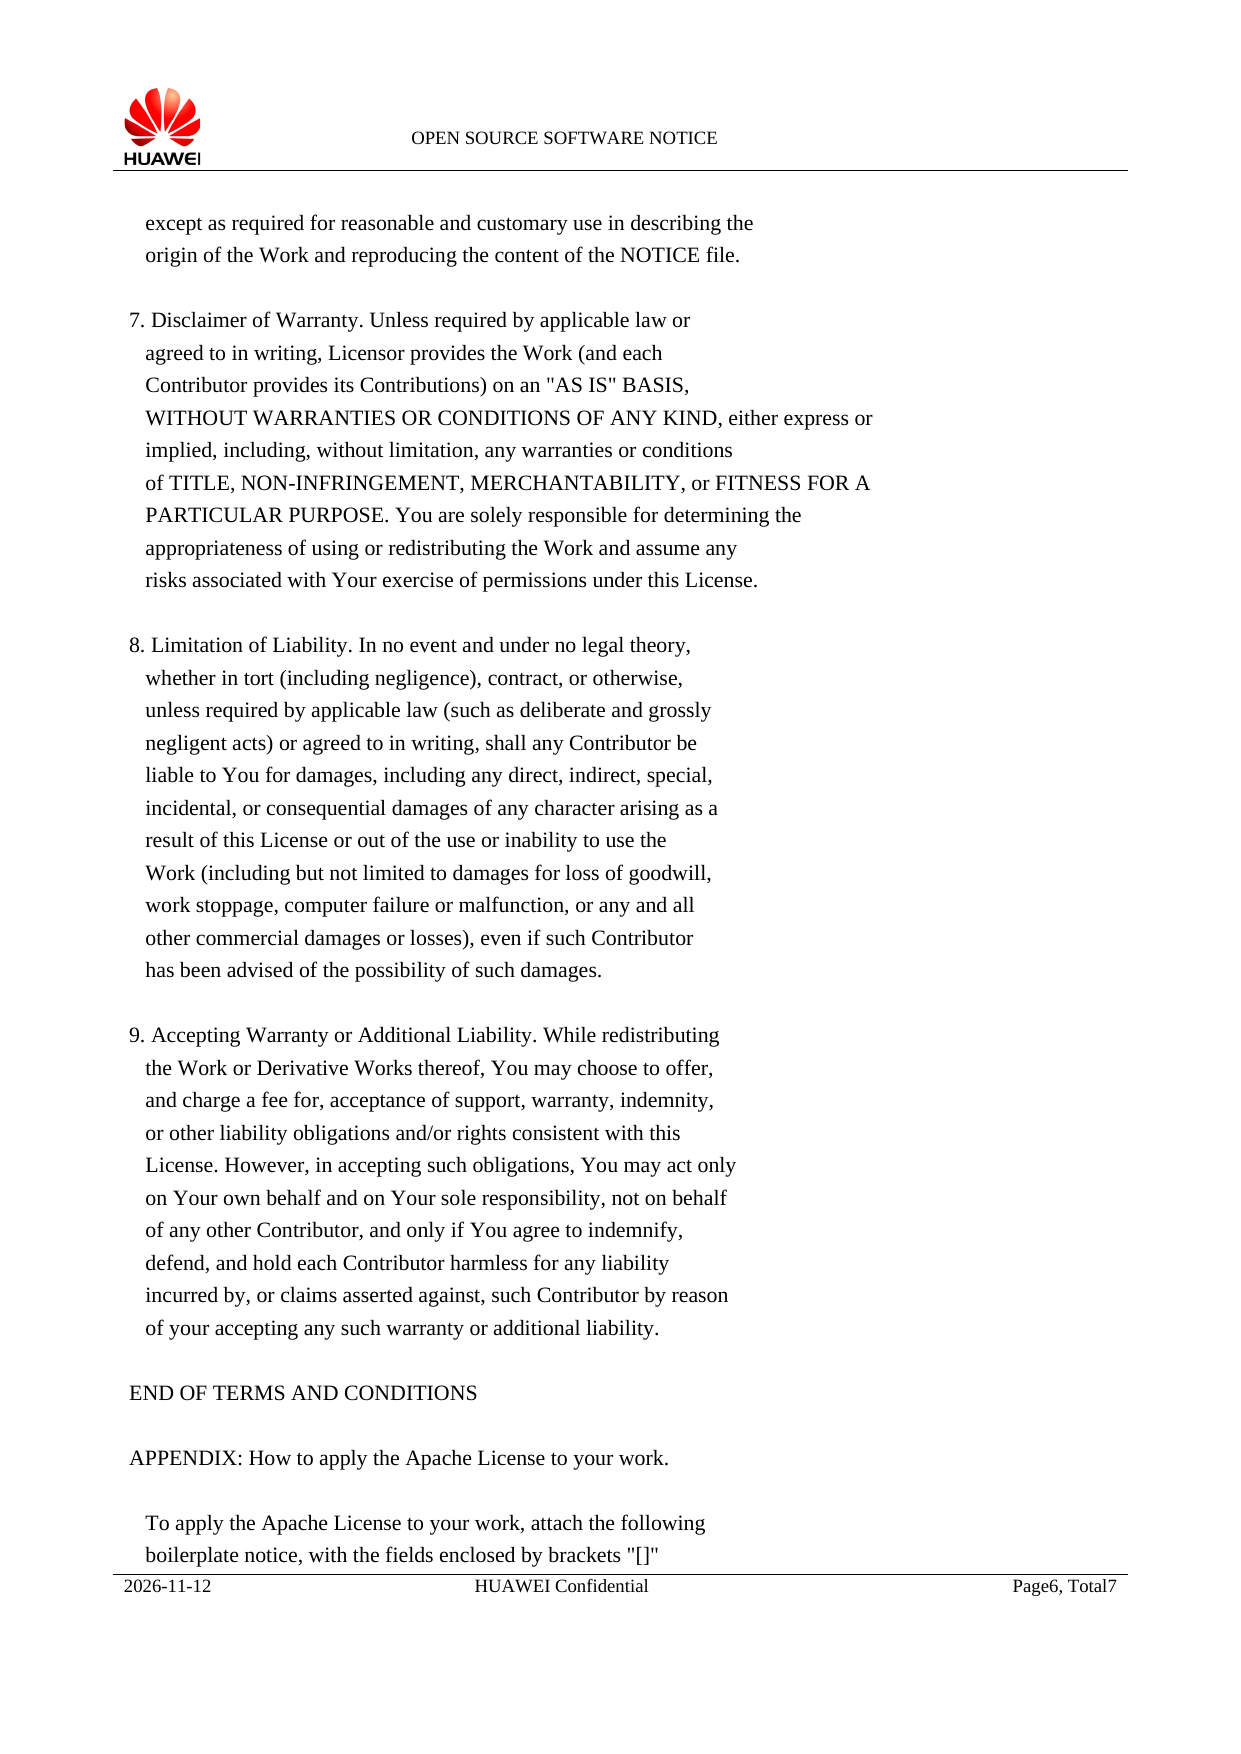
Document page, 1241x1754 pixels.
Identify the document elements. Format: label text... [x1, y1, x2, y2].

picture [124, 88, 201, 165]
